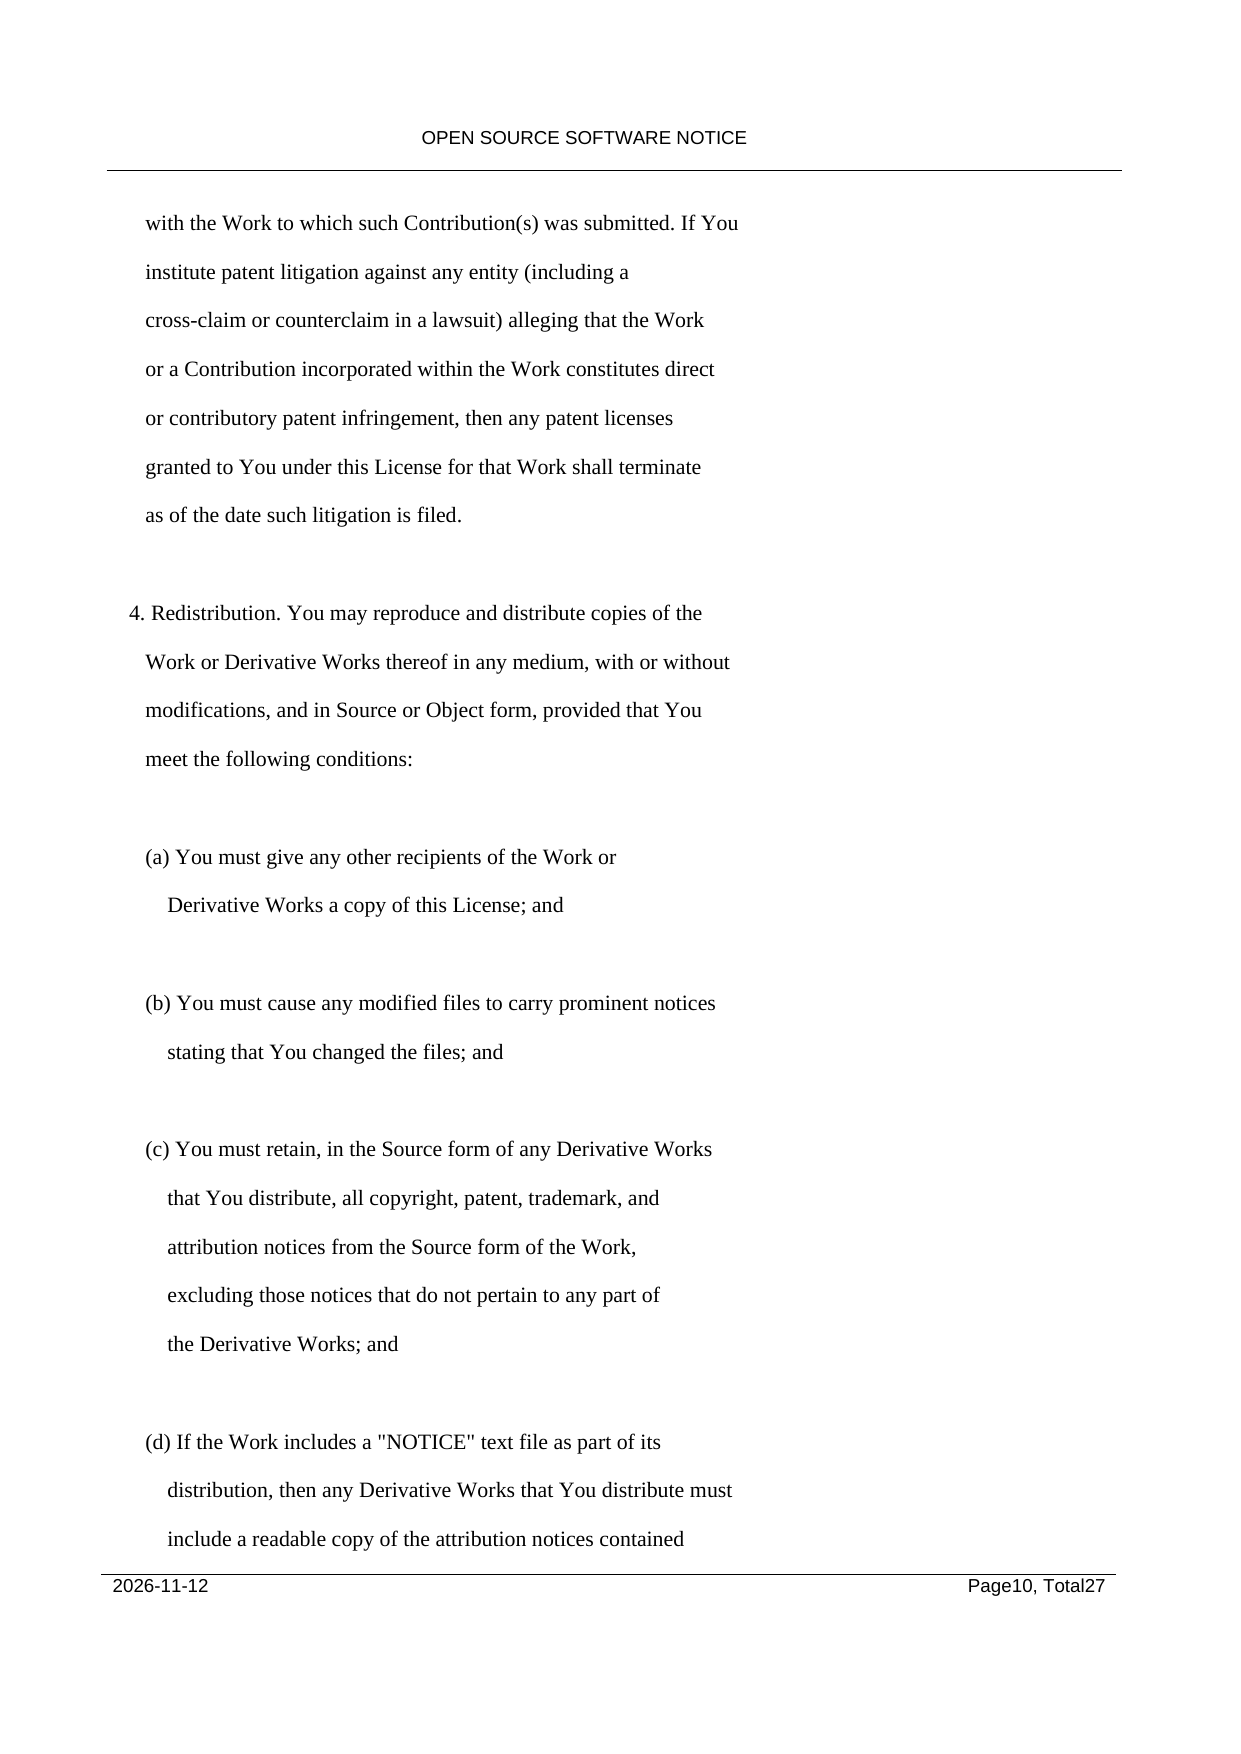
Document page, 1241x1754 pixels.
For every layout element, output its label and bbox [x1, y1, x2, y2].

text [112, 206, 1128, 1555]
